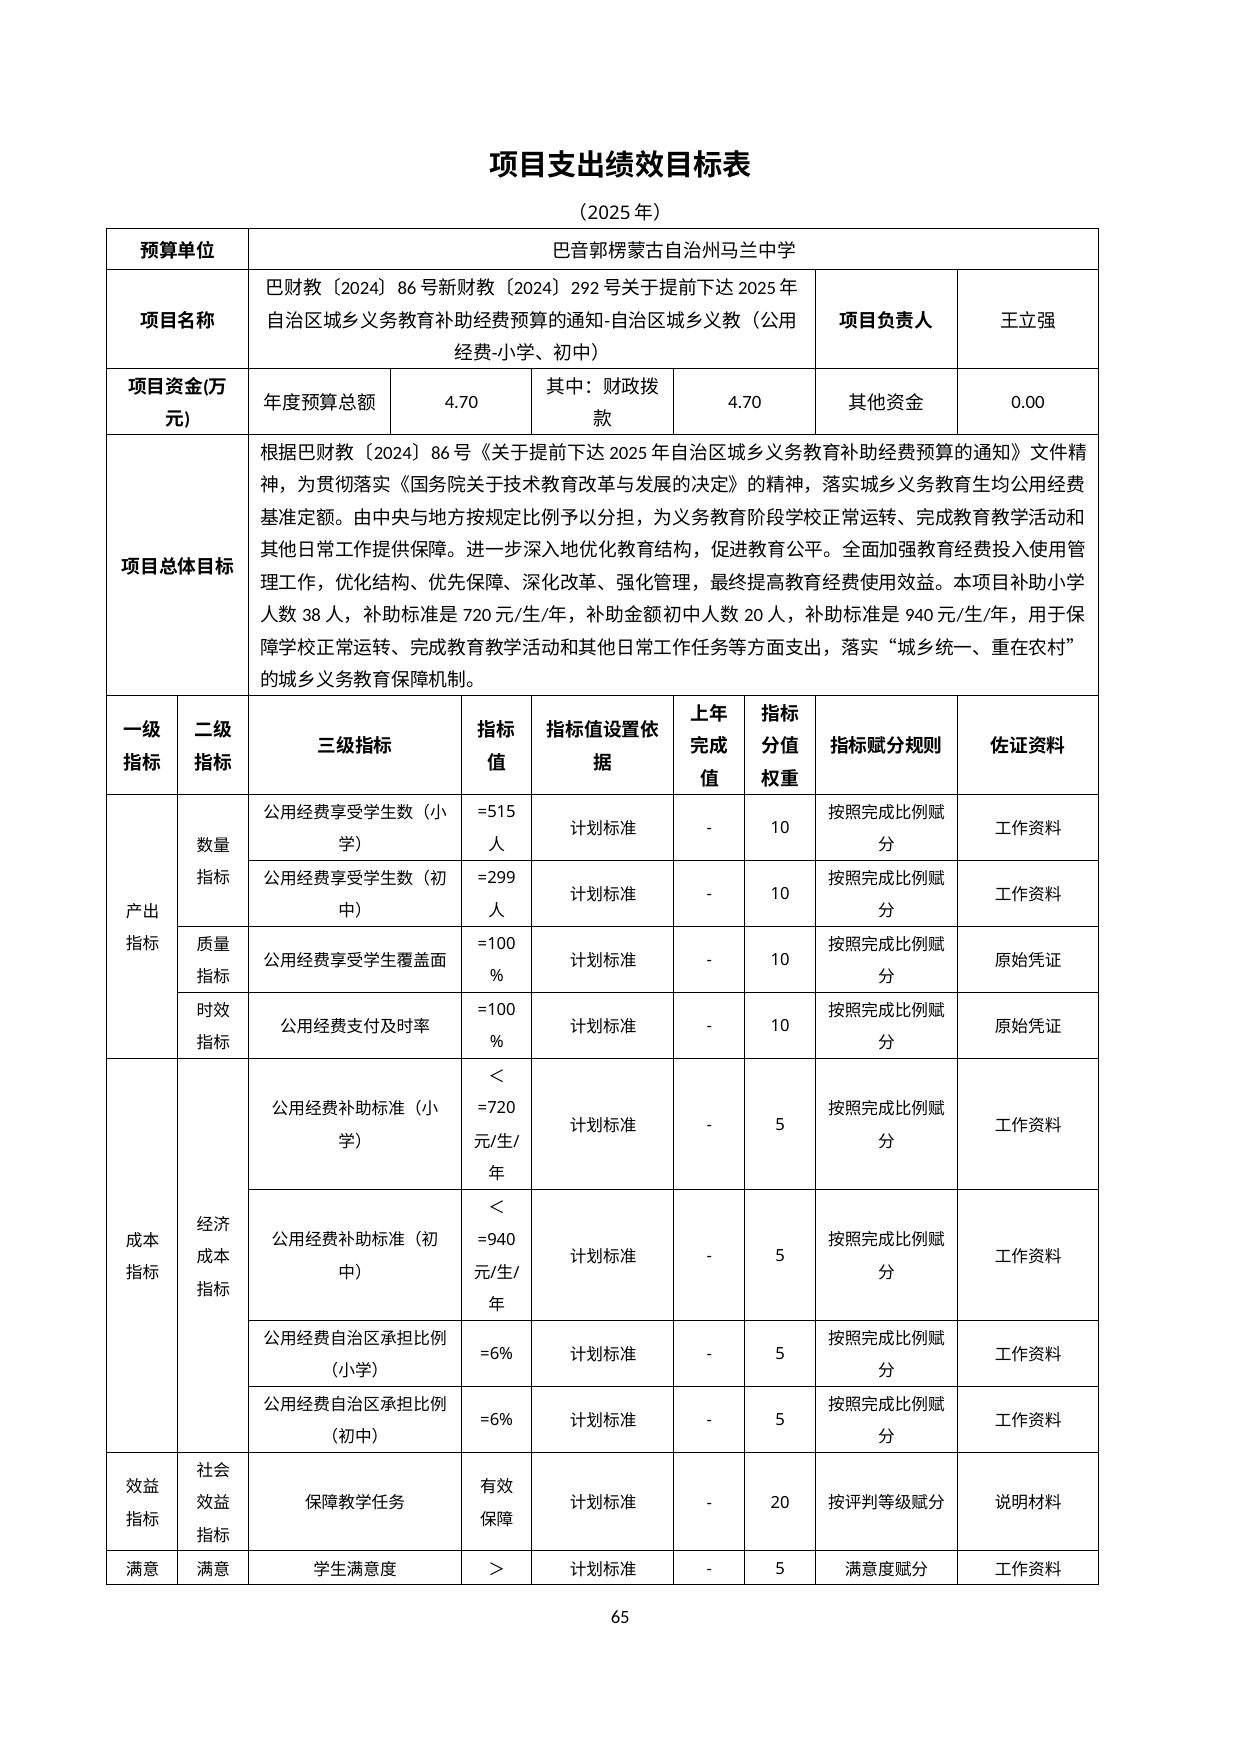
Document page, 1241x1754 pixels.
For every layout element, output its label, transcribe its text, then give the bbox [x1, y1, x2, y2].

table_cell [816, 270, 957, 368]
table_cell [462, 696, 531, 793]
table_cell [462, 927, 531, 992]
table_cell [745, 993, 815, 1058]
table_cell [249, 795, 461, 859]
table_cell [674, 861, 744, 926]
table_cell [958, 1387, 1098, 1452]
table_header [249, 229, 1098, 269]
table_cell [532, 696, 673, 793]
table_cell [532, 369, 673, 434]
text 项目支出绩效目标表 [118, 130, 1122, 195]
text （2025年） [118, 195, 1122, 228]
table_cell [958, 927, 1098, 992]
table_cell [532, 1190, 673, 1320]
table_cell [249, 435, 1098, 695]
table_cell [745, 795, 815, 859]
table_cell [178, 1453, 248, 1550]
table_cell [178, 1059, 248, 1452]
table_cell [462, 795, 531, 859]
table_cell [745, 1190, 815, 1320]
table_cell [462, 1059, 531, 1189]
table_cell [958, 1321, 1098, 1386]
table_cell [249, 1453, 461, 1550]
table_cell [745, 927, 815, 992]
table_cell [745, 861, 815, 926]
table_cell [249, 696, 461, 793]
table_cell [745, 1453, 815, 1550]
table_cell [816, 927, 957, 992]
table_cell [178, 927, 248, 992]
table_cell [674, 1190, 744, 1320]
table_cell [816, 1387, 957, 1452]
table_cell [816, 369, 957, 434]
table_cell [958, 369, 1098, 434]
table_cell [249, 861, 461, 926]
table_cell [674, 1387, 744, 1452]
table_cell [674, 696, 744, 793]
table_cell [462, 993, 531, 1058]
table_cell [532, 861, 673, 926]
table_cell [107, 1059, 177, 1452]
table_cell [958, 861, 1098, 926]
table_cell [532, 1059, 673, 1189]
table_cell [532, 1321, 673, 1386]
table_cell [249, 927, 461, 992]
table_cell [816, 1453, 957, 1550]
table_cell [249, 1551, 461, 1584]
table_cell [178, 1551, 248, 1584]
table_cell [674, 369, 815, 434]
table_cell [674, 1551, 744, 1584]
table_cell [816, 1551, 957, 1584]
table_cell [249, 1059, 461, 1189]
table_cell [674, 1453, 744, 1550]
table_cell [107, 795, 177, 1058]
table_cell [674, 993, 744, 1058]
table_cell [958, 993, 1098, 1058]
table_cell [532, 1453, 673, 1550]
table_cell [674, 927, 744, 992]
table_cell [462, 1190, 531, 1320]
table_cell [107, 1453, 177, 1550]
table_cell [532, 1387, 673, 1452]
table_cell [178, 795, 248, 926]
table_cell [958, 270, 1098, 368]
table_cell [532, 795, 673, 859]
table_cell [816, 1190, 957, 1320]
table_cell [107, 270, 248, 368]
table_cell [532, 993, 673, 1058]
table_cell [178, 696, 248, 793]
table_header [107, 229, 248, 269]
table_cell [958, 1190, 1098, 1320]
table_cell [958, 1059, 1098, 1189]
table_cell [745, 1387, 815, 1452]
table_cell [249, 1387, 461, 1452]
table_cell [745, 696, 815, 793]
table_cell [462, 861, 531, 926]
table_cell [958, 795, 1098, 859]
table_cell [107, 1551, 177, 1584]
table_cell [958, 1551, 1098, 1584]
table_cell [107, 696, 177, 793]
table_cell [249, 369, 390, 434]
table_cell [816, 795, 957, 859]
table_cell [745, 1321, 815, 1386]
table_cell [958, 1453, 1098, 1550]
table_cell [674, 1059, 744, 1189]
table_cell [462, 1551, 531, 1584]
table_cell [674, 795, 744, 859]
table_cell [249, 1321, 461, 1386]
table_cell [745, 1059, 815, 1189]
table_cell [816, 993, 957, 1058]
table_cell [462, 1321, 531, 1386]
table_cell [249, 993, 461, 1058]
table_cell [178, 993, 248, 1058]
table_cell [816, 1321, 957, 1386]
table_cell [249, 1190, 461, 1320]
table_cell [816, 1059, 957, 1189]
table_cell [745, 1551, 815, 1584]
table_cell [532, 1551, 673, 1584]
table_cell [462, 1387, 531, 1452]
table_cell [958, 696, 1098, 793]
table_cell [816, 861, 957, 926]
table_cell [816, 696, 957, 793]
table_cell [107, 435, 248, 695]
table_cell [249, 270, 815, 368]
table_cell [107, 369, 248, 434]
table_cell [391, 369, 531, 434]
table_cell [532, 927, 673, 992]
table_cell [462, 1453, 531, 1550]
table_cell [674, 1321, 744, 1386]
